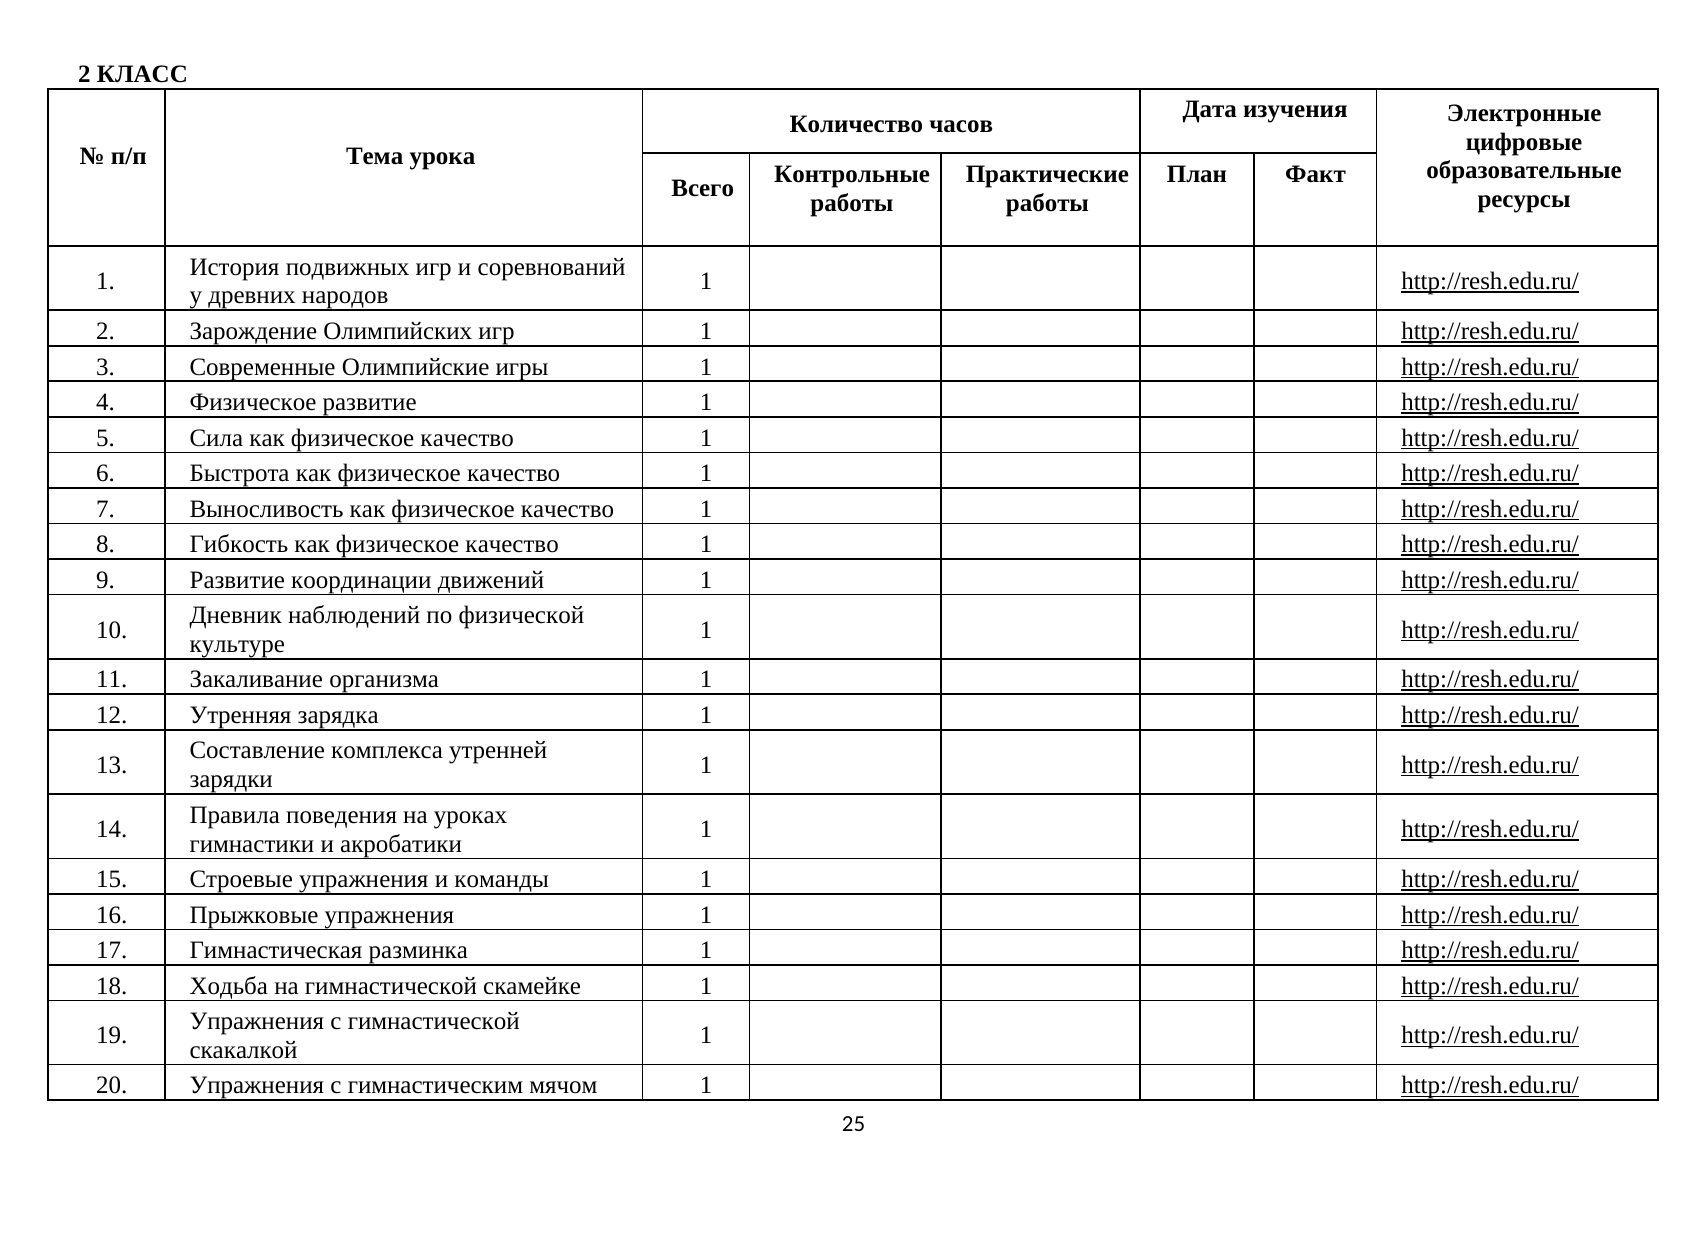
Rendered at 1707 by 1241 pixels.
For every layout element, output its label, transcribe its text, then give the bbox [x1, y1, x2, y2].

table_cell http://resh.edu.ru/ [1377, 382, 1657, 416]
table_cell [1255, 595, 1376, 658]
table_cell [750, 930, 940, 964]
table_cell 1 [643, 382, 749, 416]
table_cell [750, 560, 940, 593]
table_cell 1 [643, 695, 749, 729]
table_cell [49, 382, 164, 416]
table_cell [942, 695, 1139, 729]
table_header Дата изучения [1141, 90, 1376, 152]
table_cell Правила поведения на уроках гимнастики и акробатики [166, 795, 642, 857]
table_cell [942, 347, 1139, 380]
table_cell [750, 524, 940, 558]
text 2 КЛАСС [72, 59, 1647, 88]
table_cell [750, 311, 940, 345]
table_cell 1 [643, 347, 749, 380]
table_cell http://resh.edu.ru/ [1377, 595, 1657, 658]
table_cell http://resh.edu.ru/ [1377, 660, 1657, 693]
table_cell Прыжковые упражнения [166, 895, 642, 928]
table_cell Зарождение Олимпийских игр [166, 311, 642, 345]
table_cell 1 [643, 930, 749, 964]
table_cell [750, 695, 940, 729]
table_cell [750, 1065, 940, 1099]
table_cell [1141, 660, 1253, 693]
table_cell [750, 595, 940, 658]
table_cell http://resh.edu.ru/ [1377, 859, 1657, 893]
table_cell Утренняя зарядка [166, 695, 642, 729]
table_cell [942, 524, 1139, 558]
table_cell [1255, 795, 1376, 857]
table_cell 1 [643, 1065, 749, 1099]
table_cell [750, 895, 940, 928]
table_cell [1141, 895, 1253, 928]
table_cell Гимнастическая разминка [166, 930, 642, 964]
table_cell Контрольные работы [750, 154, 940, 245]
table_cell http://resh.edu.ru/ [1377, 930, 1657, 964]
table_cell http://resh.edu.ru/ [1377, 418, 1657, 451]
table_cell [1141, 311, 1253, 345]
table_cell [1255, 453, 1376, 487]
table_cell [942, 795, 1139, 857]
table_cell [750, 489, 940, 522]
table_cell 1 [643, 660, 749, 693]
table_cell Факт [1255, 154, 1376, 245]
table_cell [49, 1065, 164, 1099]
table_cell [49, 795, 164, 857]
table_cell [942, 560, 1139, 593]
table_cell [942, 966, 1139, 999]
table_cell [1255, 311, 1376, 345]
table_cell [942, 311, 1139, 345]
table_cell [1255, 524, 1376, 558]
table_cell 1 [643, 731, 749, 793]
table_cell Упражнения с гимнастическим мячом [166, 1065, 642, 1099]
table_cell [1255, 489, 1376, 522]
table_cell Составление комплекса утренней зарядки [166, 731, 642, 793]
table_cell [49, 895, 164, 928]
table_cell [942, 382, 1139, 416]
table_cell [49, 347, 164, 380]
table_cell [1255, 247, 1376, 309]
table_header Количество часов [643, 90, 1139, 152]
table_cell http://resh.edu.ru/ [1377, 895, 1657, 928]
table_cell http://resh.edu.ru/ [1377, 695, 1657, 729]
table_cell [942, 489, 1139, 522]
table_cell [750, 418, 940, 451]
table_cell [750, 795, 940, 857]
table_cell http://resh.edu.ru/ [1377, 247, 1657, 309]
table_cell [1141, 489, 1253, 522]
table_cell [1255, 859, 1376, 893]
table_cell [1141, 859, 1253, 893]
table_cell 1 [643, 453, 749, 487]
table_header № п/п [49, 90, 164, 245]
table_cell http://resh.edu.ru/ [1377, 560, 1657, 593]
table_cell [1141, 247, 1253, 309]
table_cell [1255, 1001, 1376, 1064]
table_cell 1 [643, 311, 749, 345]
table_cell [1141, 560, 1253, 593]
table_cell 1 [643, 966, 749, 999]
table_cell [49, 731, 164, 793]
table_cell http://resh.edu.ru/ [1377, 731, 1657, 793]
table_cell [750, 453, 940, 487]
table_cell [1141, 418, 1253, 451]
table_header Тема урока [166, 90, 642, 245]
table_cell Выносливость как физическое качество [166, 489, 642, 522]
table_cell [49, 1001, 164, 1064]
table_cell 1 [643, 247, 749, 309]
table_cell [750, 966, 940, 999]
table_cell [1141, 795, 1253, 857]
table_cell [1141, 595, 1253, 658]
table_cell 1 [643, 418, 749, 451]
table_cell Практические работы [942, 154, 1139, 245]
table_cell [1141, 1065, 1253, 1099]
table_cell Закаливание организма [166, 660, 642, 693]
table_cell [1141, 731, 1253, 793]
table_cell Ходьба на гимнастической скамейке [166, 966, 642, 999]
table_cell [942, 930, 1139, 964]
table_cell [942, 660, 1139, 693]
table_cell [1255, 560, 1376, 593]
table_cell [942, 895, 1139, 928]
table_cell [942, 247, 1139, 309]
table_cell [750, 731, 940, 793]
table_cell [1141, 966, 1253, 999]
table_cell 1 [643, 895, 749, 928]
table_cell http://resh.edu.ru/ [1377, 453, 1657, 487]
table_cell http://resh.edu.ru/ [1377, 966, 1657, 999]
table_cell http://resh.edu.ru/ [1377, 1065, 1657, 1099]
table_cell [1141, 524, 1253, 558]
table_cell [942, 595, 1139, 658]
table_cell [49, 660, 164, 693]
table_cell [1141, 347, 1253, 380]
table_cell [49, 311, 164, 345]
table_cell [942, 859, 1139, 893]
table_cell Развитие координации движений [166, 560, 642, 593]
table_cell [49, 595, 164, 658]
table_cell [49, 453, 164, 487]
table_cell [942, 1001, 1139, 1064]
table_cell Сила как физическое качество [166, 418, 642, 451]
table_cell [1255, 695, 1376, 729]
table_cell [750, 660, 940, 693]
table_cell http://resh.edu.ru/ [1377, 524, 1657, 558]
table_cell http://resh.edu.ru/ [1377, 489, 1657, 522]
table_cell [942, 453, 1139, 487]
table_cell http://resh.edu.ru/ [1377, 311, 1657, 345]
table_cell [1255, 966, 1376, 999]
table_cell 1 [643, 595, 749, 658]
table_cell 1 [643, 1001, 749, 1064]
table_cell [49, 859, 164, 893]
table_cell [1141, 930, 1253, 964]
table_cell [49, 930, 164, 964]
table_cell [750, 1001, 940, 1064]
table_cell 1 [643, 524, 749, 558]
table_cell История подвижных игр и соревнований у древних народов [166, 247, 642, 309]
table_cell [942, 418, 1139, 451]
table_cell [1255, 895, 1376, 928]
table_cell [1255, 731, 1376, 793]
table_cell [1141, 695, 1253, 729]
table_cell [49, 524, 164, 558]
table_cell [942, 731, 1139, 793]
table_cell Строевые упражнения и команды [166, 859, 642, 893]
table_cell [49, 966, 164, 999]
table_cell 1 [643, 489, 749, 522]
table_cell [750, 382, 940, 416]
table_cell 1 [643, 795, 749, 857]
table_cell Современные Олимпийские игры [166, 347, 642, 380]
table_cell http://resh.edu.ru/ [1377, 795, 1657, 857]
table_cell [750, 247, 940, 309]
table_cell [1141, 1001, 1253, 1064]
table_cell [49, 418, 164, 451]
table_cell http://resh.edu.ru/ [1377, 1001, 1657, 1064]
table_cell Быстрота как физическое качество [166, 453, 642, 487]
table_cell [750, 347, 940, 380]
table_cell [1141, 453, 1253, 487]
table_cell 1 [643, 560, 749, 593]
table_cell [1255, 382, 1376, 416]
table_cell [49, 247, 164, 309]
table_cell План [1141, 154, 1253, 245]
table_cell Физическое развитие [166, 382, 642, 416]
table_cell Упражнения с гимнастической скакалкой [166, 1001, 642, 1064]
table_cell http://resh.edu.ru/ [1377, 347, 1657, 380]
table_cell [1255, 418, 1376, 451]
table_cell [942, 1065, 1139, 1099]
table_cell [1255, 1065, 1376, 1099]
table_cell [49, 560, 164, 593]
table_cell [1255, 660, 1376, 693]
table_cell Дневник наблюдений по физической культуре [166, 595, 642, 658]
table_cell [1255, 930, 1376, 964]
table_cell [49, 695, 164, 729]
table_cell Всего [643, 154, 749, 245]
table_cell [750, 859, 940, 893]
table_cell [1141, 382, 1253, 416]
table_cell [49, 489, 164, 522]
table_cell Гибкость как физическое качество [166, 524, 642, 558]
table_cell 1 [643, 859, 749, 893]
table_cell [1255, 347, 1376, 380]
table_header Электронные цифровые образовательные ресурсы [1377, 90, 1657, 245]
